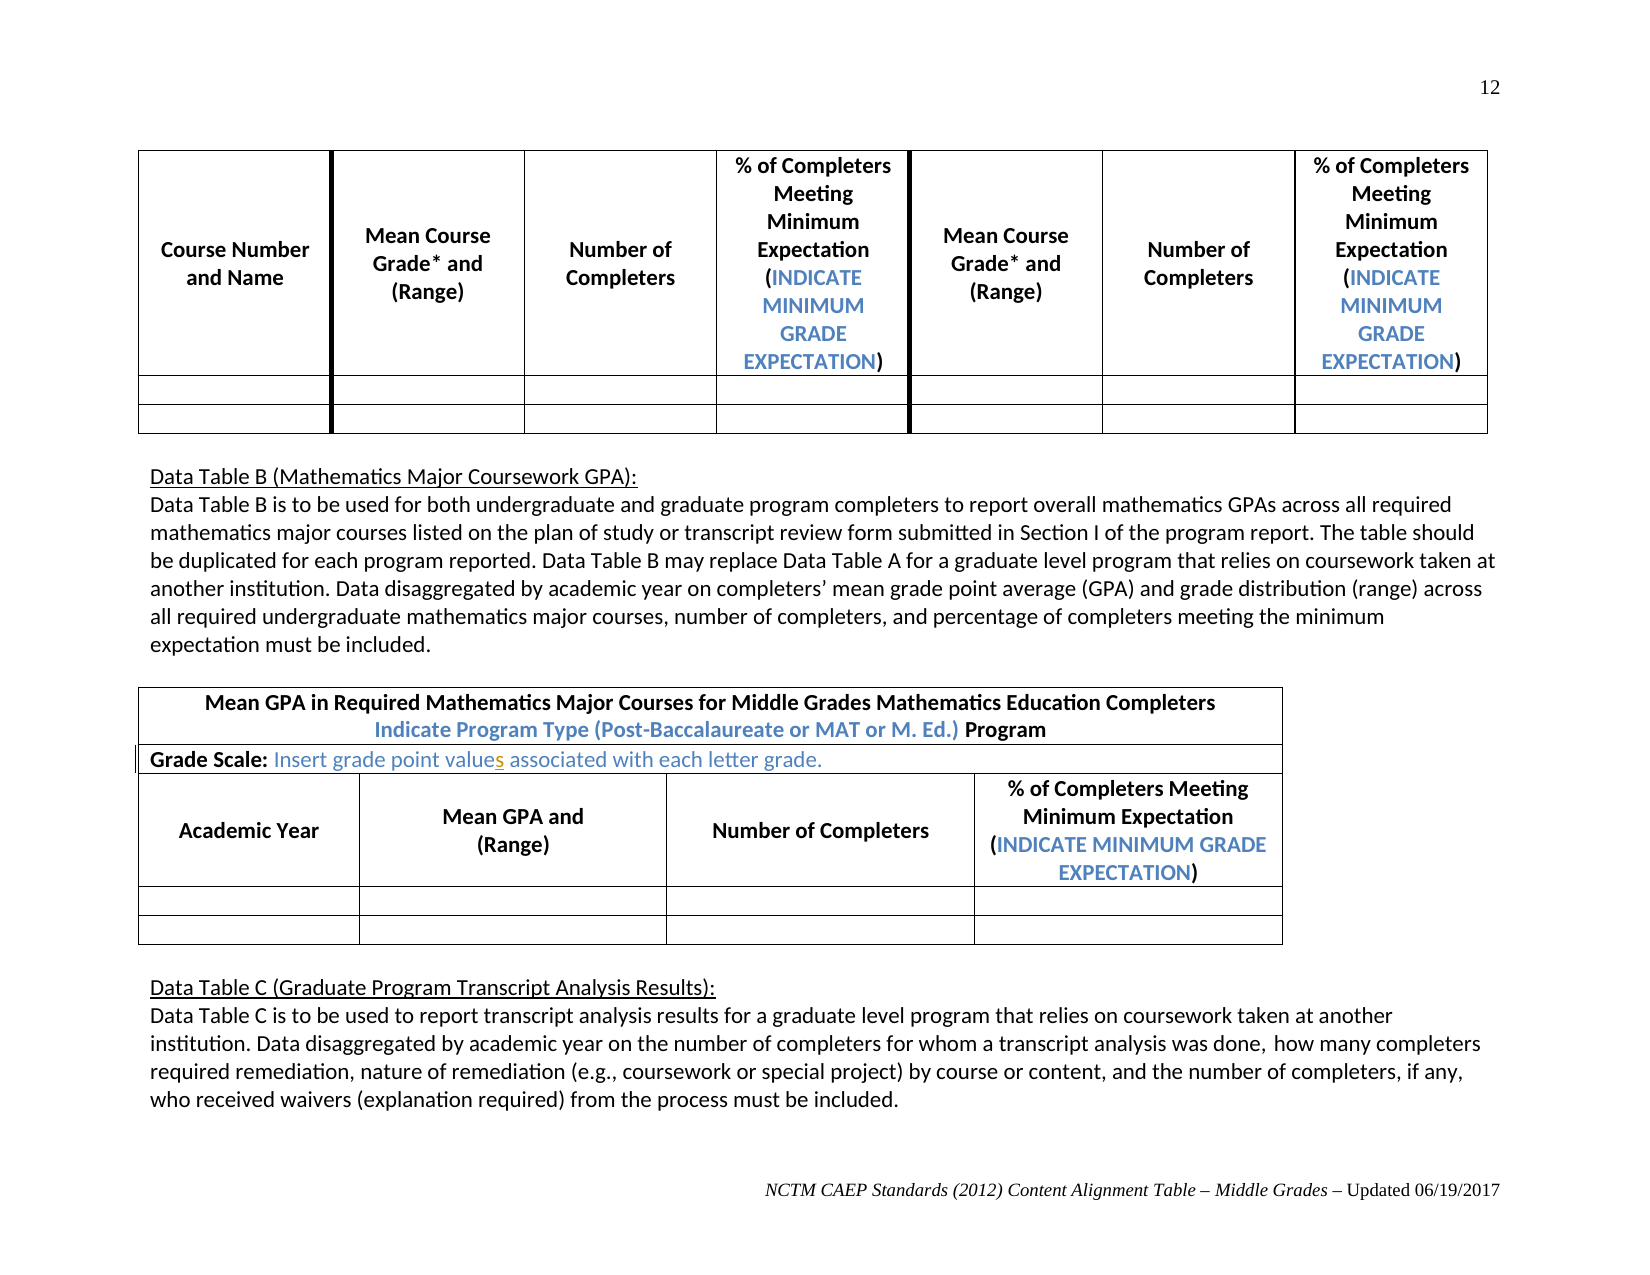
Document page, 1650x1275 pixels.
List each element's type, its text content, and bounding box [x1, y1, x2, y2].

table_cell [1296, 405, 1487, 433]
table_cell [1103, 376, 1294, 404]
table_cell % of Completers Meeting Minimum Expectation (INDICATE MINIMUM GRADE EXPECTATION) [1296, 151, 1487, 375]
text Data Table C is to be used to report transcript analysis results for a graduate level program that relies on coursework taken at another institution. Data disaggregated by academic year on the number of completers for whom a transcript analysis was done, how many completers required remediation, nature of remediation (e.g., coursework or special project) by course or content, and the number of completers, if any, who received waivers (explanation required) from the process must be included. [150, 1001, 1500, 1113]
table_cell [334, 376, 524, 404]
table_cell [360, 887, 666, 915]
table_cell [717, 405, 907, 433]
table_cell Mean Course Grade* and (Range) [912, 151, 1102, 375]
table_cell Number of Completers [667, 774, 974, 886]
text Data Table B (Mathematics Major Coursework GPA): [150, 462, 1500, 490]
table_cell [667, 887, 974, 915]
table_cell [912, 376, 1102, 404]
table_cell [139, 887, 359, 915]
table_cell [1103, 405, 1294, 433]
table_cell [912, 405, 1102, 433]
table_cell Mean Course Grade* and (Range) [334, 151, 524, 375]
table_cell % of Completers Meeting Minimum Expectation (INDICATE MINIMUM GRADE EXPECTATION) [975, 774, 1282, 886]
table_cell [525, 405, 716, 433]
table_cell Academic Year [139, 774, 359, 886]
table_header Mean GPA in Required Mathematics Major Courses for Middle Grades Mathematics Education Completers Indicate Program Type (Post-Baccalaureate or MAT or M. Ed.) Program [139, 688, 1282, 744]
table_cell [525, 376, 716, 404]
table_cell [975, 916, 1282, 944]
text Data Table B is to be used for both undergraduate and graduate program completers to report overall mathematics GPAs across all required mathematics major courses listed on the plan of study or transcript review form submitted in Section I of the program report. The table should be duplicated for each program reported. Data Table B may replace Data Table A for a graduate level program that relies on coursework taken at another institution. Data disaggregated by academic year on completers’ mean grade point average (GPA) and grade distribution (range) across all required undergraduate mathematics major courses, number of completers, and percentage of completers meeting the minimum expectation must be included. [150, 490, 1500, 658]
table_cell [139, 376, 329, 404]
text Data Table C (Graduate Program Transcript Analysis Results): [150, 973, 1500, 1001]
table_cell Mean GPA and (Range) [360, 774, 666, 886]
table_cell [139, 916, 359, 944]
table_cell Number of Completers [525, 151, 716, 375]
table_cell Number of Completers [1103, 151, 1294, 375]
table_cell [717, 376, 907, 404]
table_cell [139, 405, 329, 433]
table_cell [360, 916, 666, 944]
table_cell [1296, 376, 1487, 404]
table_cell [667, 916, 974, 944]
table_cell [975, 887, 1282, 915]
table_cell [334, 405, 524, 433]
table_cell Course Number and Name [139, 151, 329, 375]
table_cell Grade Scale: Insert grade point value associated with each letter grade. [139, 745, 1282, 773]
table_cell % of Completers Meeting Minimum Expectation (INDICATE MINIMUM GRADE EXPECTATION) [717, 151, 907, 375]
